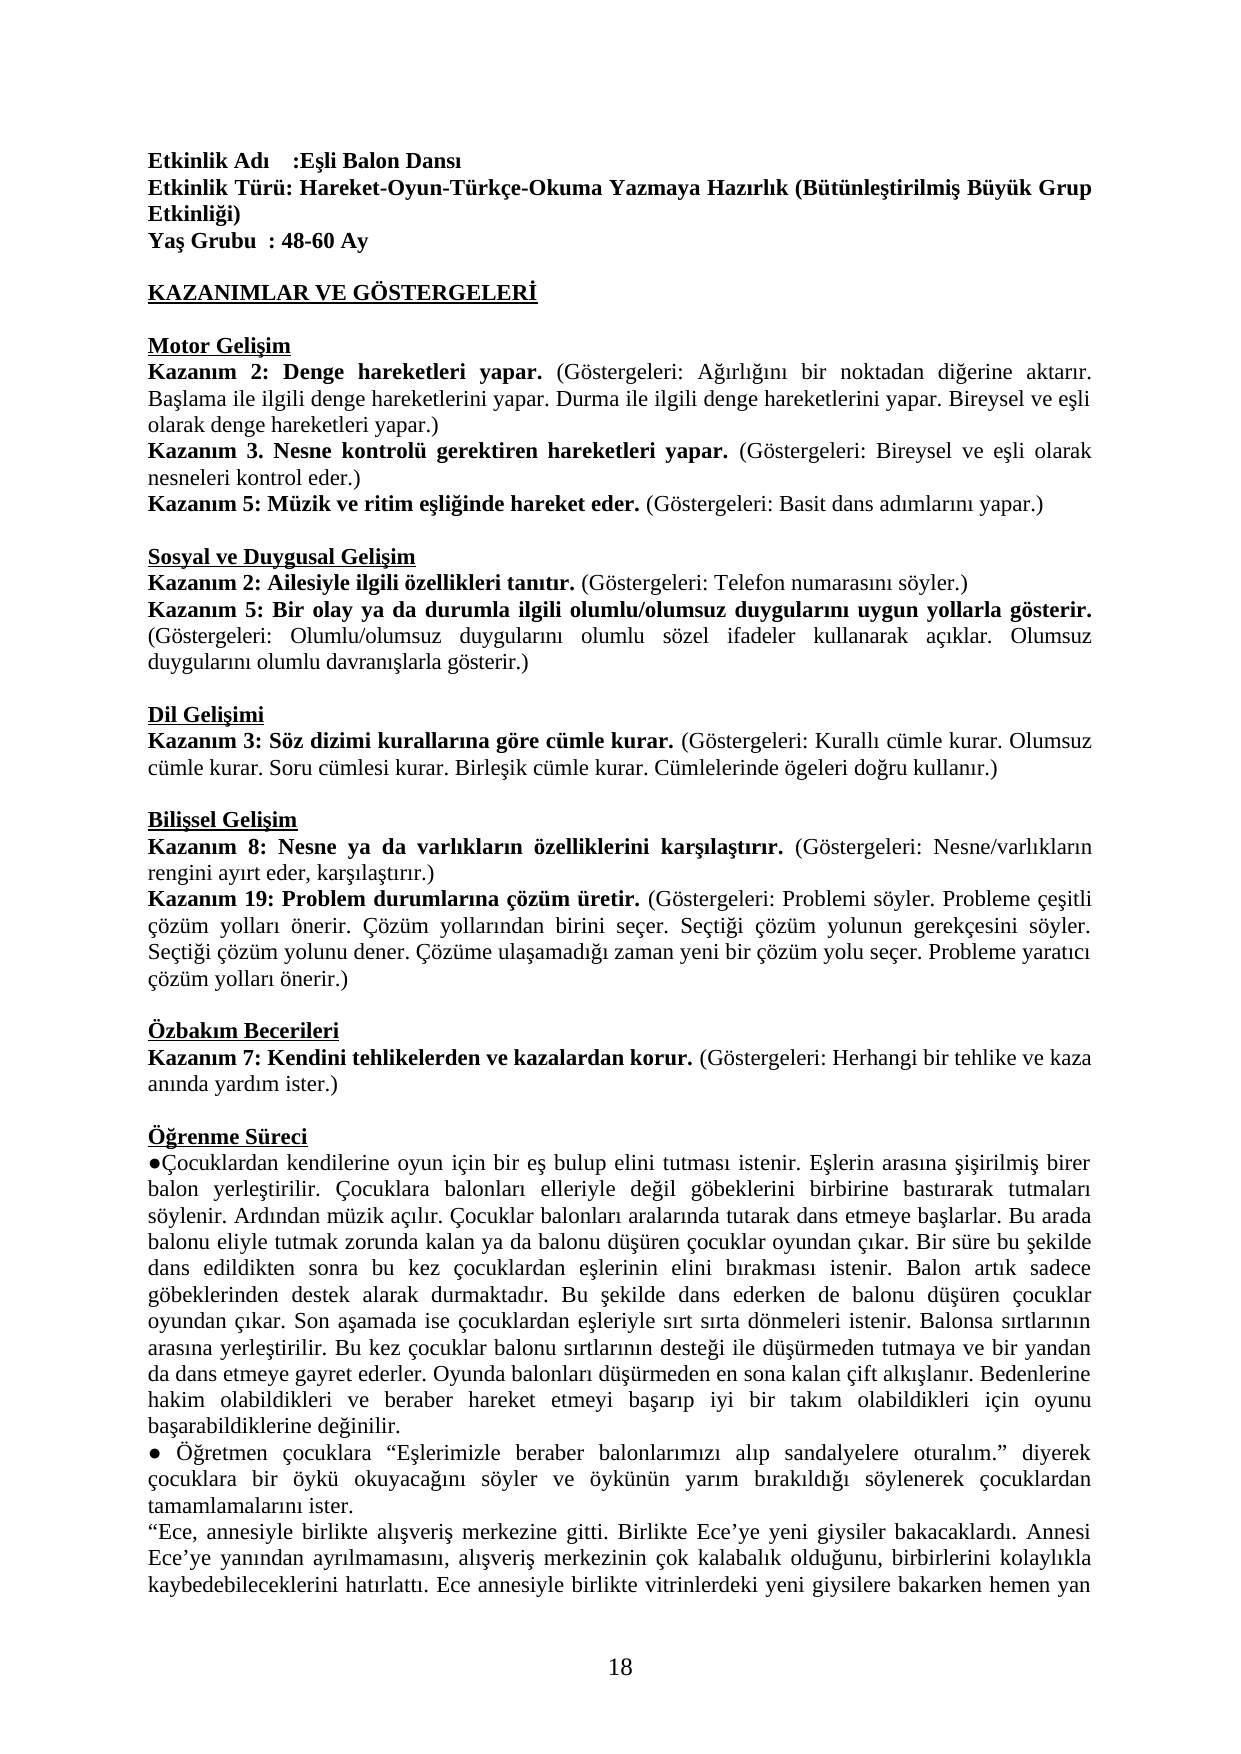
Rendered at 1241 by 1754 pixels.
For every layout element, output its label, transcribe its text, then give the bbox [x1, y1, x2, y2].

text Sosyal ve Duygusal Gelişim [148, 543, 1093, 569]
text Etkinlik Türü: Hareket-Oyun-Türkçe-Okuma Yazmaya Hazırlık (Bütünleştirilmiş Büyük Grup Etkinliği) [148, 174, 1093, 227]
text Özbakım Becerileri [148, 1017, 1093, 1044]
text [148, 1518, 1093, 1597]
text Kazanım 8: Nesne ya da varlıkların özelliklerini karşılaştırır. (Göstergeleri: Nesne/varlıkların rengini ayırt eder, karşılaştırır.) [148, 833, 1093, 886]
text Dil Gelişimi [148, 701, 1093, 727]
text KAZANIMLAR VE GÖSTERGELERİ [148, 279, 1093, 306]
text Öğrenme Süreci [148, 1123, 1093, 1149]
text Kazanım 2: Ailesiyle ilgili özellikleri tanıtır. (Göstergeleri: Telefon numarasını söyler.) [148, 569, 1093, 596]
text ● Öğretmen çocuklara “Eşlerimizle beraber balonlarımızı alıp sandalyelere oturalım.” diyerek çocuklara bir öykü okuyacağını söyler ve öykünün yarım bırakıldığı söylenerek çocuklardan tamamlamalarını ister. [148, 1439, 1093, 1518]
text Bilişsel Gelişim [148, 806, 1093, 833]
text Kazanım 19: Problem durumlarına çözüm üretir. (Göstergeleri: Problemi söyler. Probleme çeşitli çözüm yolları önerir. Çözüm yollarından birini seçer. Seçtiği çözüm yolunun gerekçesini söyler. Seçtiği çözüm yolunu dener. Çözüme ulaşamadığı zaman yeni bir çözüm yolu seçer. Probleme yaratıcı çözüm yolları önerir.) [148, 886, 1093, 991]
text ●Çocuklardan kendilerine oyun için bir eş bulup elini tutması istenir. Eşlerin arasına şişirilmiş birer balon yerleştirilir. Çocuklara balonları elleriyle değil göbeklerini birbirine bastırarak tutmaları söylenir. Ardından müzik açılır. Çocuklar balonları aralarında tutarak dans etmeye başlarlar. Bu arada balonu eliyle tutmak zorunda kalan ya da balonu düşüren çocuklar oyundan çıkar. Bir süre bu şekilde dans edildikten sonra bu kez çocuklardan eşlerinin elini bırakması istenir. Balon artık sadece göbeklerinden destek alarak durmaktadır. Bu şekilde dans ederken de balonu düşüren çocuklar oyundan çıkar. Son aşamada ise çocuklardan eşleriyle sırt sırta dönmeleri istenir. Balonsa sırtlarının arasına yerleştirilir. Bu kez çocuklar balonu sırtlarının desteği ile düşürmeden tutmaya ve bir yandan da dans etmeye gayret ederler. Oyunda balonları düşürmeden en sona kalan çift alkışlanır. Bedenlerine hakim olabildikleri ve beraber hareket etmeyi başarıp iyi bir takım olabildikleri için oyunu başarabildiklerine değinilir. [148, 1149, 1093, 1439]
text Kazanım 7: Kendini tehlikelerden ve kazalardan korur. (Göstergeleri: Herhangi bir tehlike ve kaza anında yardım ister.) [148, 1044, 1093, 1096]
text Etkinlik Adı :Eşli Balon Dansı [148, 148, 1093, 174]
text Kazanım 5: Müzik ve ritim eşliğinde hareket eder. (Göstergeleri: Basit dans adımlarını yapar.) [148, 490, 1093, 517]
text Kazanım 2: Denge hareketleri yapar. (Göstergeleri: Ağırlığını bir noktadan diğerine aktarır. Başlama ile ilgili denge hareketlerini yapar. Durma ile ilgili denge hareketlerini yapar. Bireysel ve eşli olarak denge hareketleri yapar.) [148, 358, 1093, 437]
text Yaş Grubu : 48-60 Ay [148, 227, 1093, 253]
text Kazanım 5: Bir olay ya da durumla ilgili olumlu/olumsuz duygularını uygun yollarla gösterir. (Göstergeleri: Olumlu/olumsuz duygularını olumlu sözel ifadeler kullanarak açıklar. Olumsuz duygularını olumlu davranışlarla gösterir.) [148, 596, 1093, 675]
text Kazanım 3: Söz dizimi kurallarına göre cümle kurar. (Göstergeleri: Kurallı cümle kurar. Olumsuz cümle kurar. Soru cümlesi kurar. Birleşik cümle kurar. Cümlelerinde ögeleri doğru kullanır.) [148, 727, 1093, 780]
text Kazanım 3. Nesne kontrolü gerektiren hareketleri yapar. (Göstergeleri: Bireysel ve eşli olarak nesneleri kontrol eder.) [148, 437, 1093, 490]
text Motor Gelişim [148, 332, 1093, 358]
